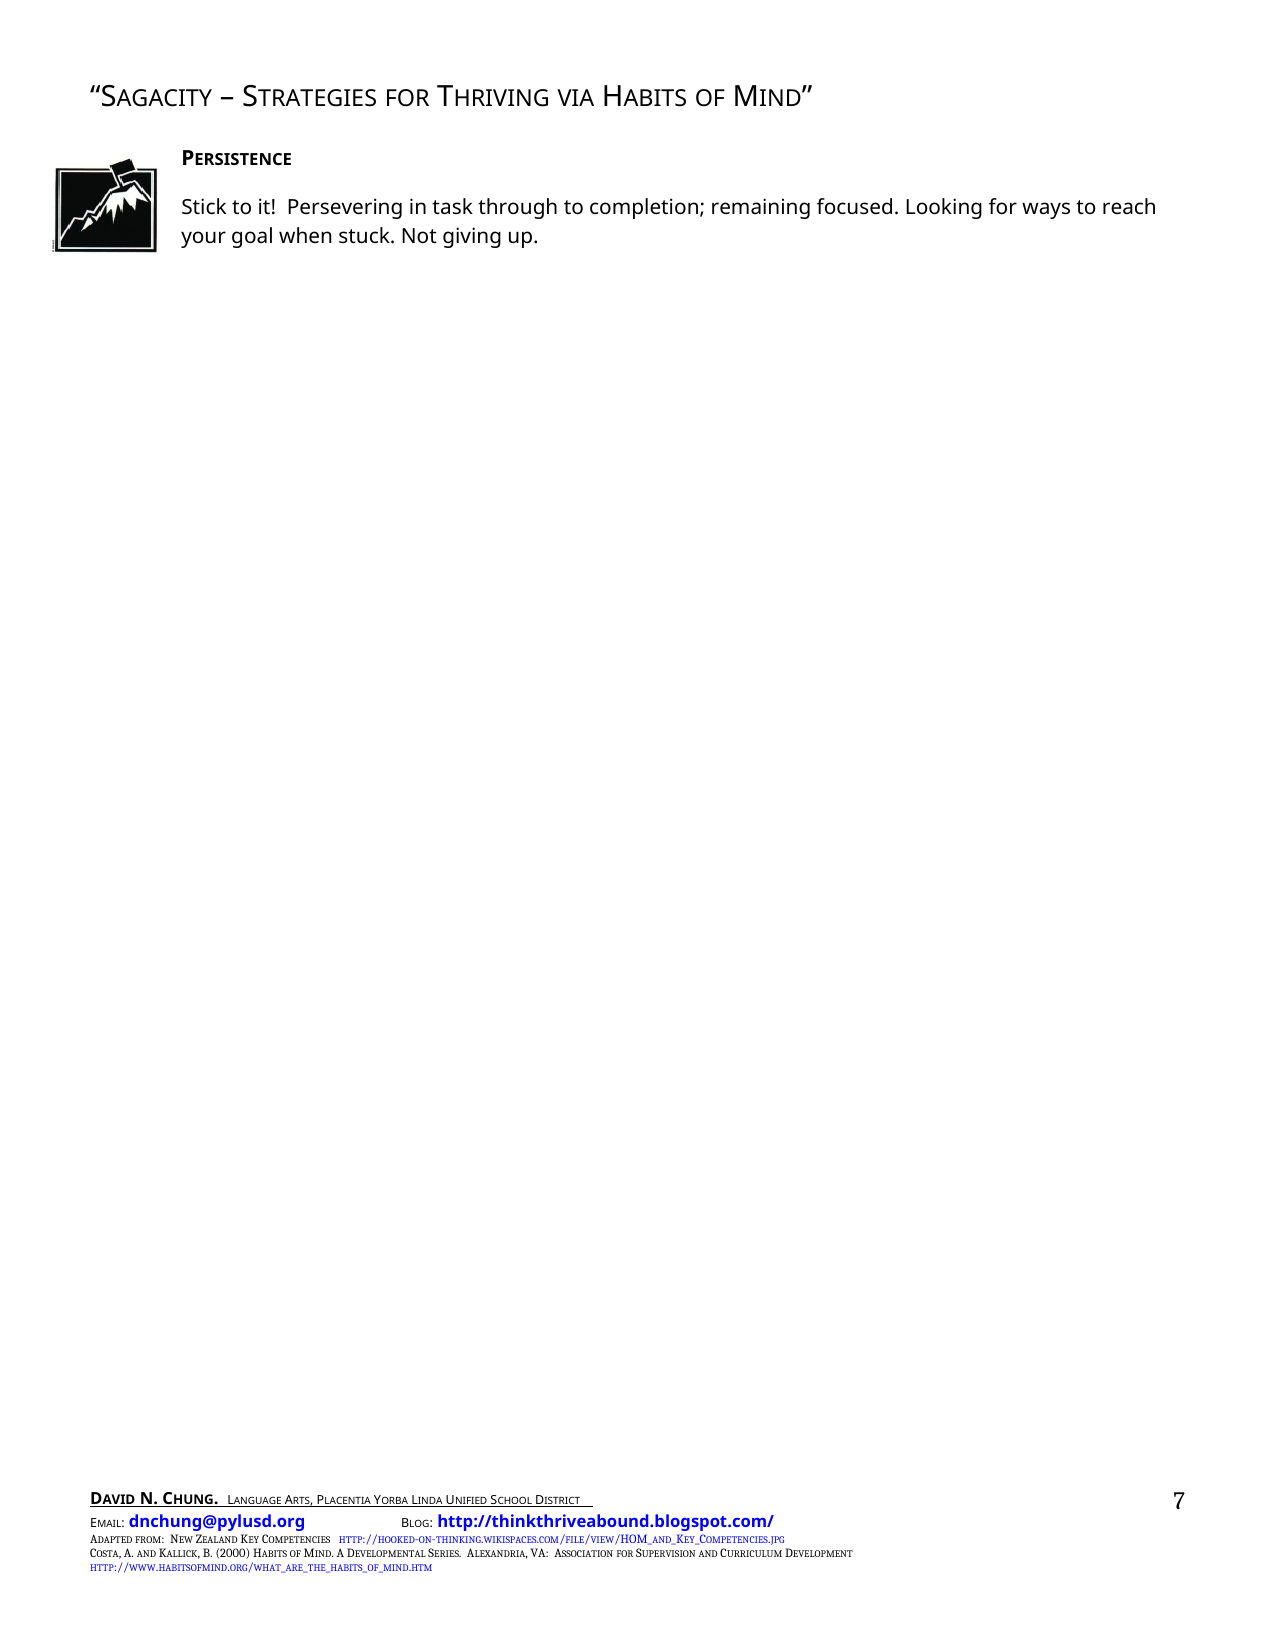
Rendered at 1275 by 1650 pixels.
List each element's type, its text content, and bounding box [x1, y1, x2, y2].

text Stick to it! Persevering in task through to completion; remaining focused. Looking for ways to reach your goal when stuck. Not giving up. [163, 192, 1185, 249]
picture [49, 158, 163, 252]
text Persistence [90, 143, 1185, 172]
